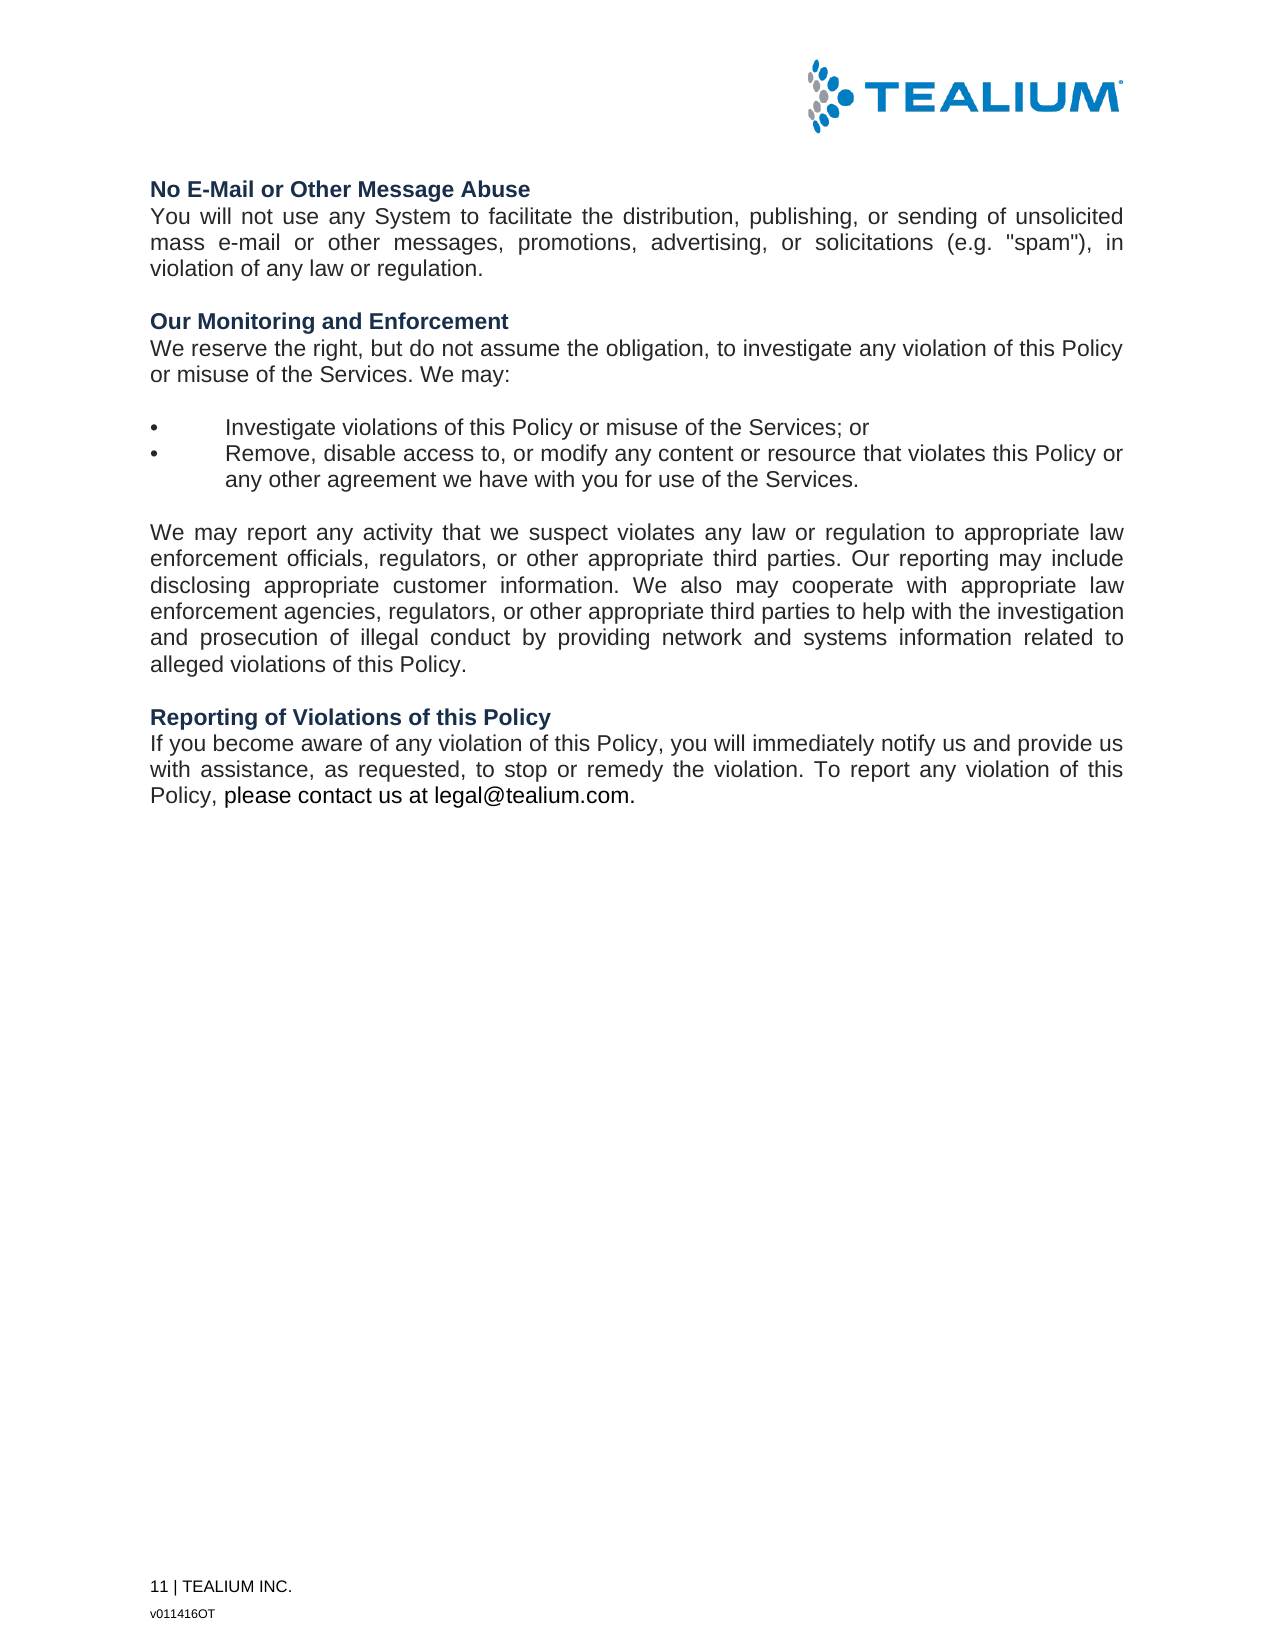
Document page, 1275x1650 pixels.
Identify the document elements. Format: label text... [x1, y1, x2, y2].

text Reporting of Violations of this Policy [150, 703, 1125, 730]
text No E-Mail or Other Message Abuse [150, 176, 1125, 203]
text If you become aware of any violation of this Policy, you will immediately notify us and provide us with assistance, as requested, to stop or remedy the violation. To report any violation of this Policy, please contact us at legal@tealium.com. [150, 730, 1125, 809]
list Remove, disable access to, or modify any content or resource that violates this Policy or any other agreement we have with you for use of the Services. [150, 440, 1125, 493]
text Our Monitoring and Enforcement [150, 308, 1125, 334]
list Investigate violations of this Policy or misuse of the Services; or [150, 413, 1125, 440]
picture [804, 55, 1125, 138]
text We may report any activity that we suspect violates any law or regulation to appropriate law enforcement officials, regulators, or other appropriate third parties. Our reporting may include disclosing appropriate customer information. We also may cooperate with appropriate law enforcement agencies, regulators, or other appropriate third parties to help with the investigation and prosecution of illegal conduct by providing network and systems information related to alleged violations of this Policy. [150, 519, 1125, 677]
text We reserve the right, but do not assume the obligation, to investigate any violation of this Policy or misuse of the Services. We may: [150, 334, 1125, 387]
text You will not use any System to facilitate the distribution, publishing, or sending of unsolicited mass e-mail or other messages, promotions, advertising, or solicitations (e.g. "spam"), in violation of any law or regulation. [150, 203, 1125, 282]
